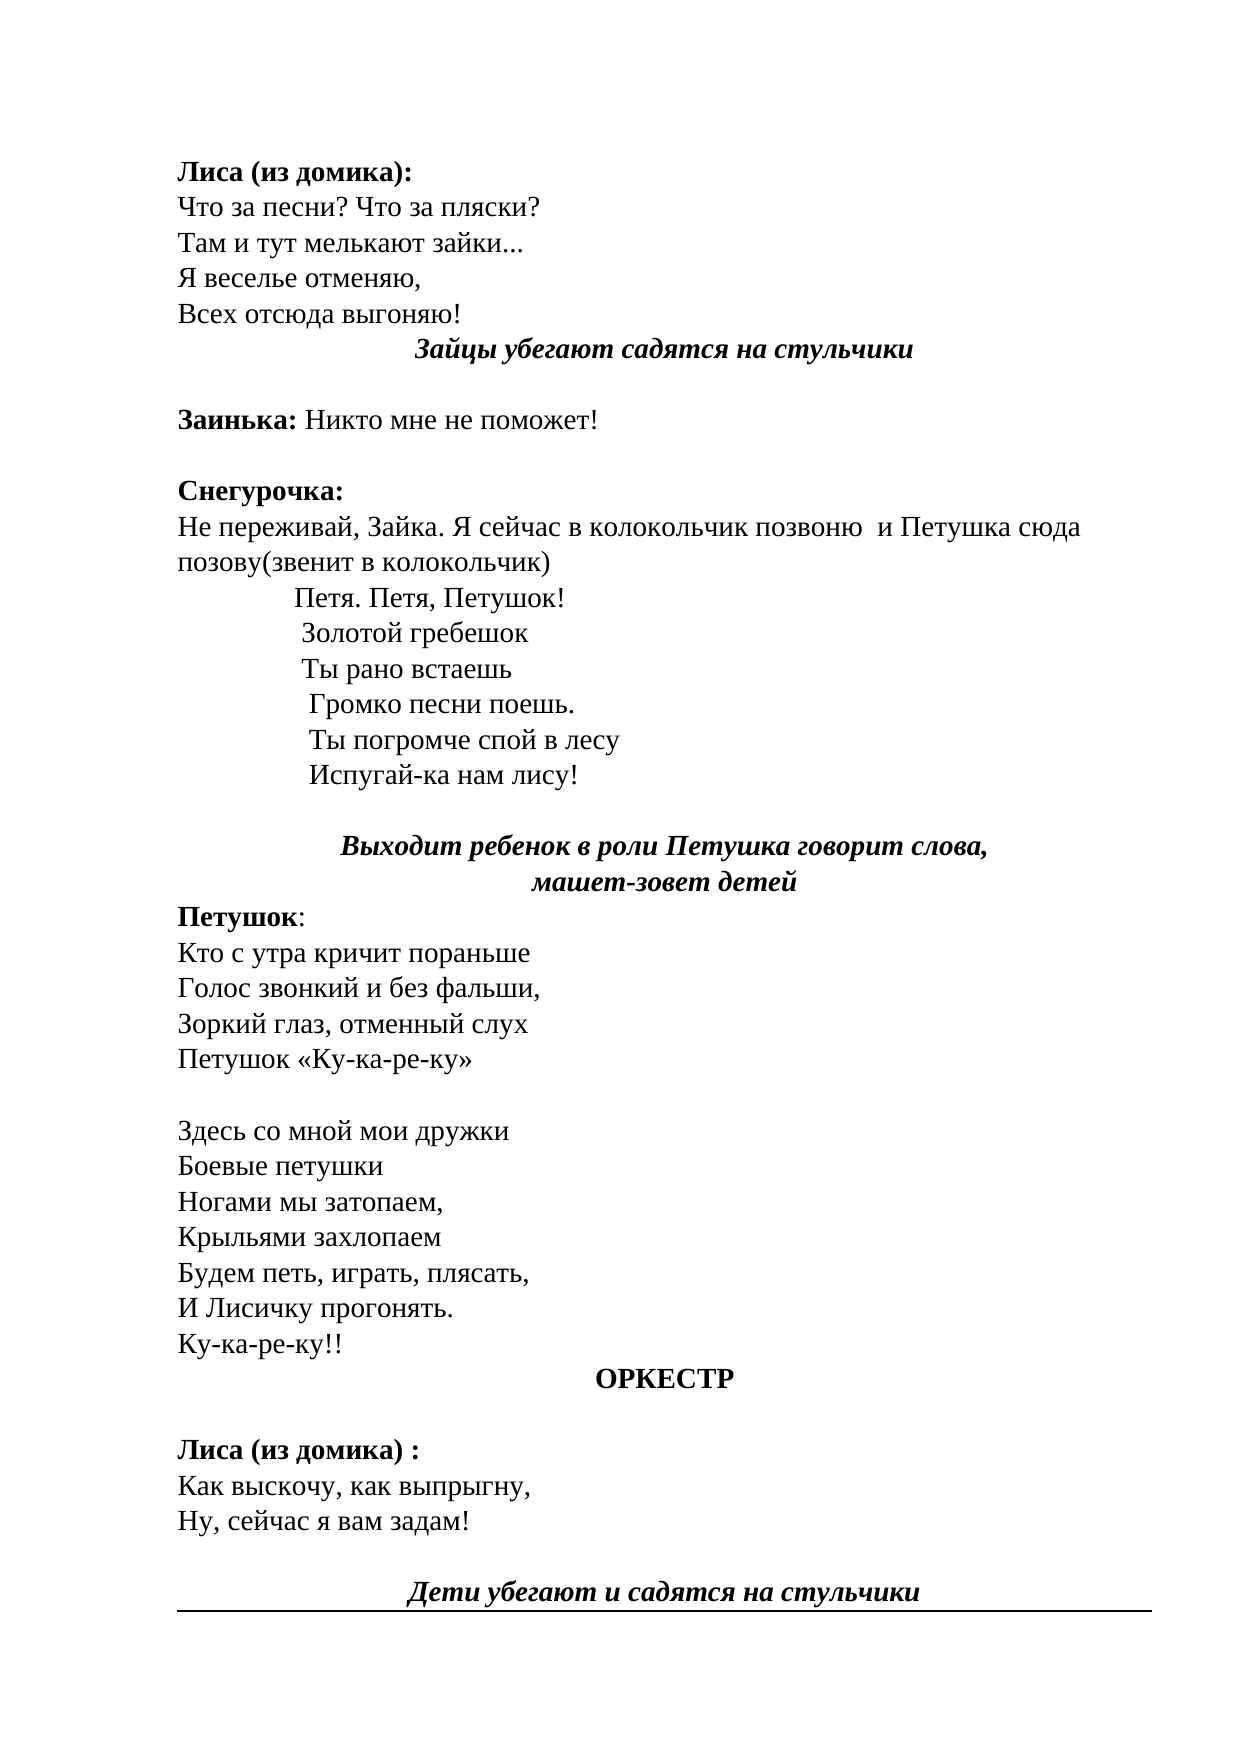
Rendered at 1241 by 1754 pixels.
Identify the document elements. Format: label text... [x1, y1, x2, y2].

text Золотой гребешок [177, 615, 1152, 649]
text Петушок: [177, 899, 1152, 933]
text Ну, сейчас я вам задам! [177, 1503, 1152, 1537]
text Как выскочу, как выпрыгну, [177, 1468, 1152, 1501]
text Заинька: Никто мне не поможет! [177, 402, 1152, 436]
text Испугай-ка нам лису! [177, 757, 1152, 791]
text Громко песни поешь. [177, 686, 1152, 720]
text Голос звонкий и без фальши, [177, 971, 1152, 1004]
text Дети убегают и садятся на стульчики [177, 1574, 1152, 1610]
text И Лисичку прогонять. [177, 1290, 1152, 1324]
text Здесь со мной мои дружки [177, 1113, 1152, 1146]
text Зоркий глаз, отменный слух [177, 1006, 1152, 1040]
text Ногами мы затопаем, [177, 1184, 1152, 1217]
text Лиса (из домика) : [177, 1432, 1152, 1466]
text ОРКЕСТР [177, 1361, 1152, 1395]
text Выходит ребенок в роли Петушка говорит слова, [177, 828, 1152, 862]
text Не переживай, Зайка. Я сейчас в колокольчик позвоню и Петушка сюда позову(звенит в колокольчик) [177, 509, 1152, 578]
text Будем петь, играть, плясать, [177, 1255, 1152, 1288]
text Там и тут мелькают зайки... [177, 225, 1152, 258]
text Снегурочка: [177, 473, 1152, 507]
text Ку-ка-ре-ку!! [177, 1326, 1152, 1359]
text Я веселье отменяю, [177, 260, 1152, 294]
text Кто с утра кричит пораньше [177, 935, 1152, 969]
text Петушок «Ку-ка-ре-ку» [177, 1042, 1152, 1075]
text Ты рано встаешь [177, 651, 1152, 684]
text Боевые петушки [177, 1148, 1152, 1182]
text Петя. Петя, Петушок! [177, 580, 1152, 613]
text Лиса (из домика): [177, 154, 1152, 187]
text Что за песни? Что за пляски? [177, 189, 1152, 223]
text машет-зовет детей [177, 864, 1152, 898]
text Ты погромче спой в лесу [177, 722, 1152, 756]
text Зайцы убегают садятся на стульчики [177, 331, 1152, 365]
text Крыльями захлопаем [177, 1219, 1152, 1253]
text Всех отсюда выгоняю! [177, 296, 1152, 329]
